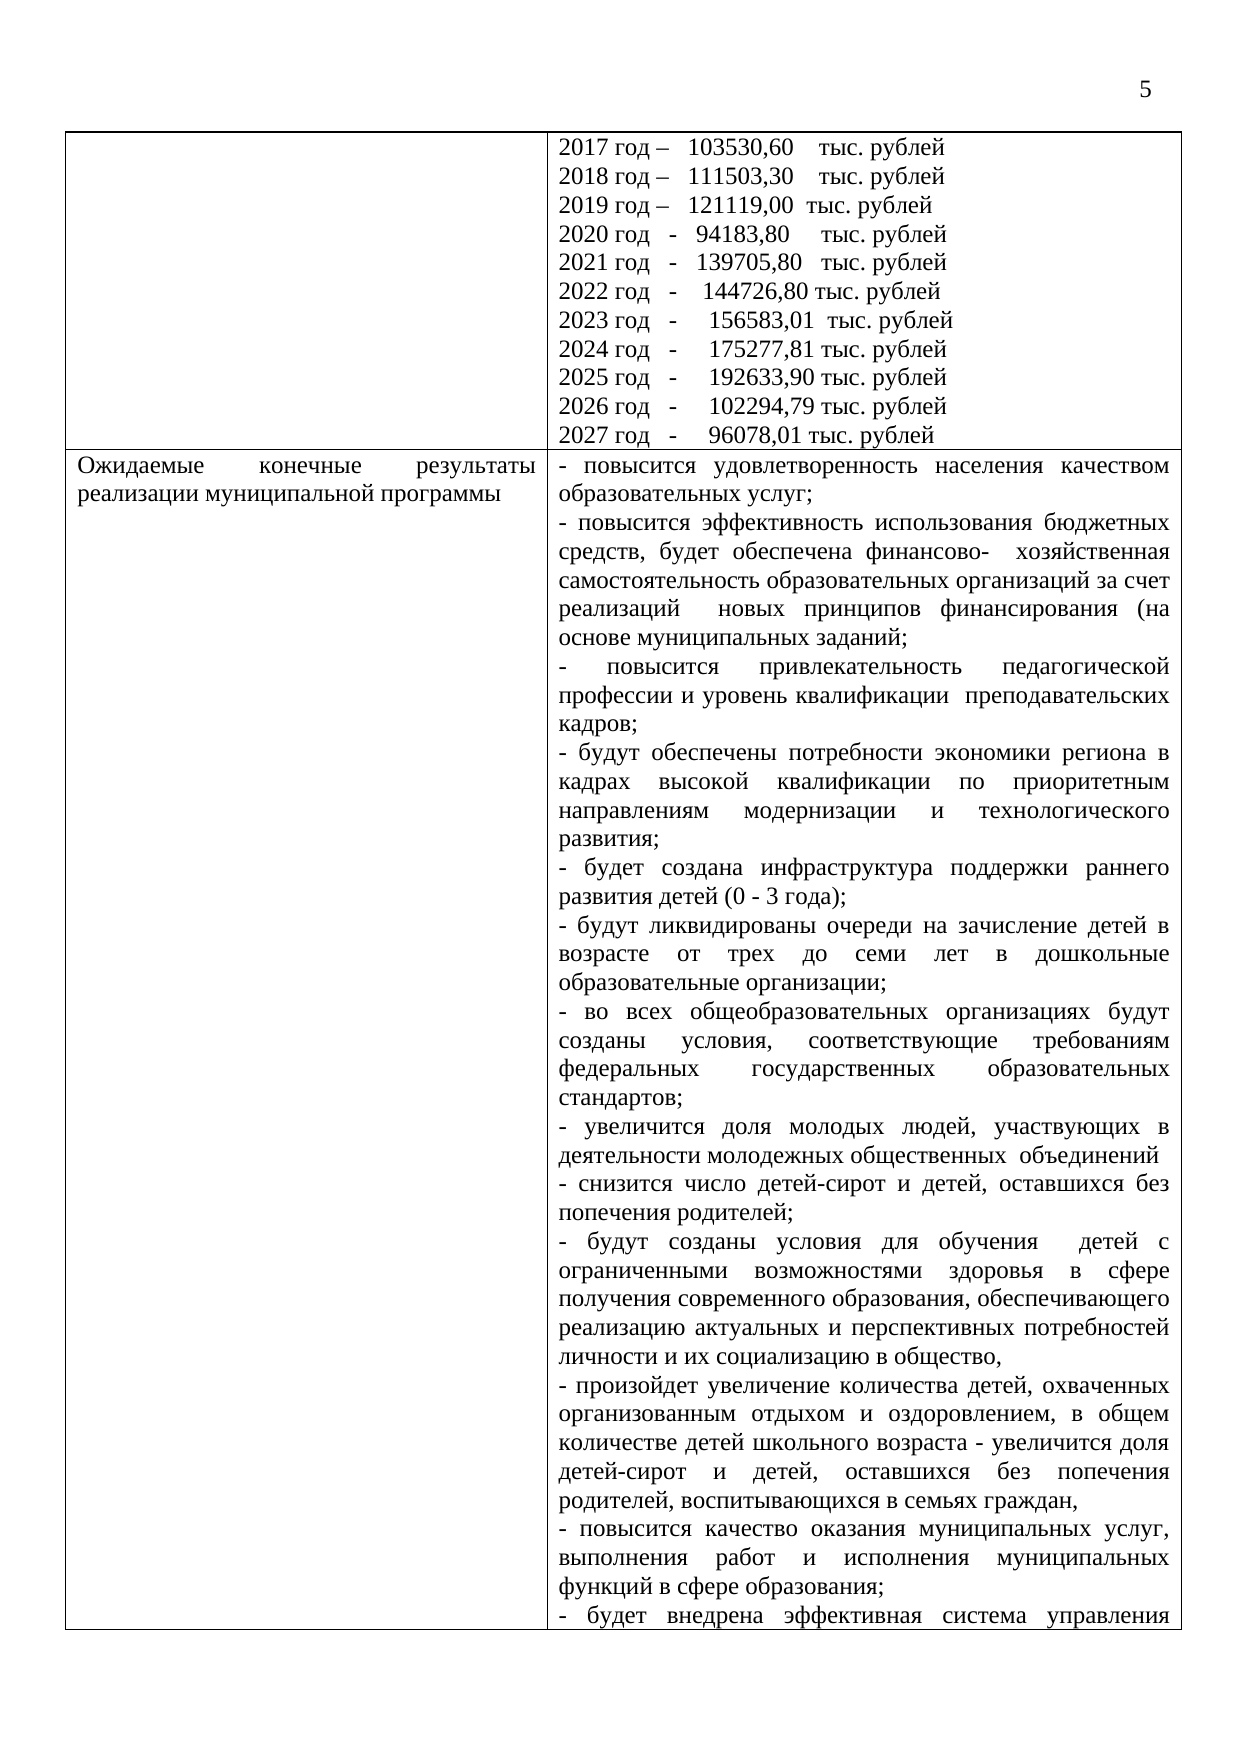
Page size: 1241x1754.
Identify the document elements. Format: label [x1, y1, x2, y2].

table_cell [548, 450, 1181, 1628]
table_cell [66, 450, 547, 1628]
table_cell [548, 133, 1181, 449]
table_cell [66, 133, 547, 449]
